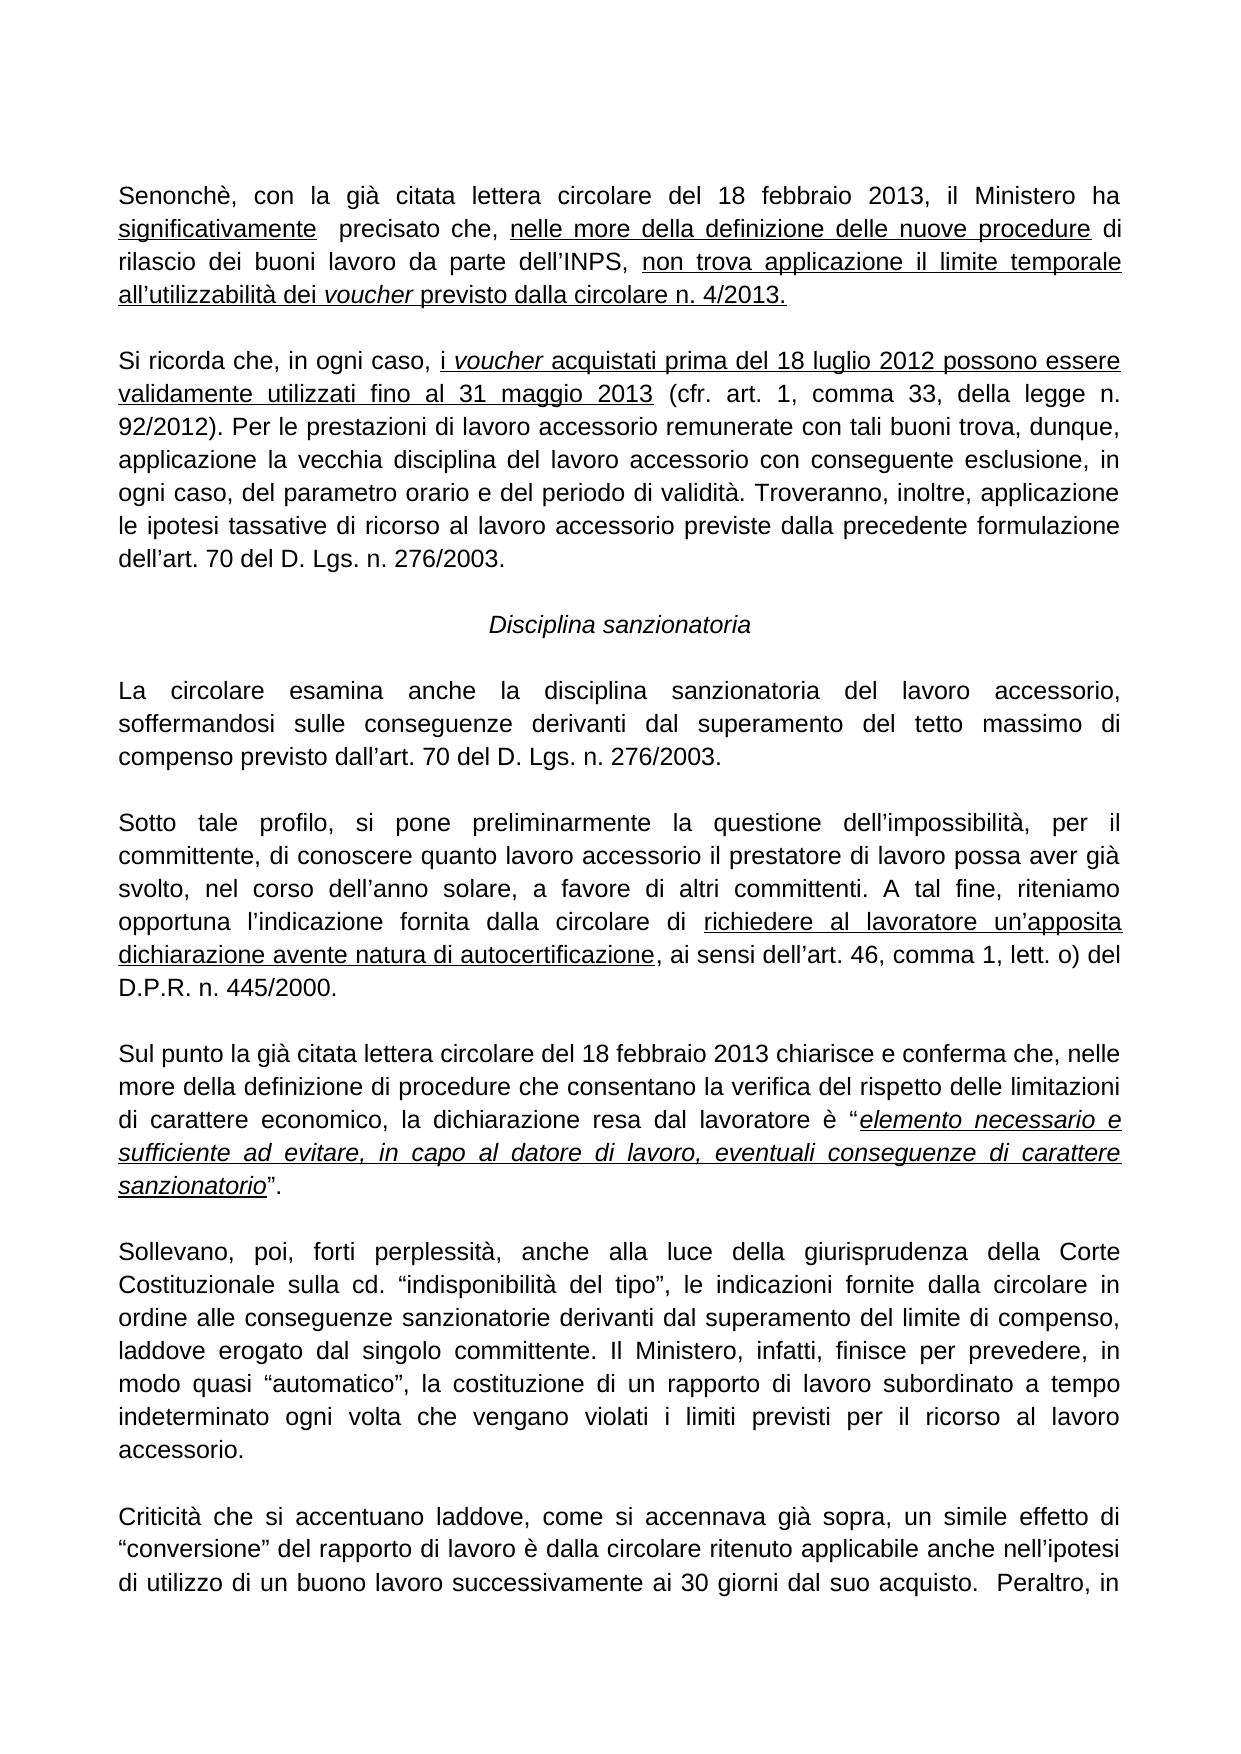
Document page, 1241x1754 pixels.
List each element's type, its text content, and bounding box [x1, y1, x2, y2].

text Sul punto la già citata lettera circolare del 18 febbraio 2013 chiarisce e conferma che, nelle more della definizione di procedure che consentano la verifica del rispetto delle limitazioni di carattere economico, la dichiarazione resa dal lavoratore è “elemento necessario e sufficiente ad evitare, in capo al datore di lavoro, eventuali conseguenze di carattere sanzionatorio”. [118, 1039, 1122, 1163]
text Si ricorda che, in ogni caso, i voucher acquistati prima del 18 luglio 2012 possono essere validamente utilizzati fino al 31 maggio 2013 (cfr. art. 1, comma 33, della legge n. 92/2012). Per le prestazioni di lavoro accessorio remunerate con tali buoni trova, dunque, applicazione la vecchia disciplina del lavoro accessorio con conseguente esclusione, in ogni caso, del parametro orario e del periodo di validità. Troveranno, inoltre, applicazione le ipotesi tassative di ricorso al lavoro accessorio previste dalla precedente formulazione dell’art. 70 del D. Lgs. n. 276/2003. [118, 346, 1122, 573]
text Senonchè, con la già citata lettera circolare del 18 febbraio 2013, il Ministero ha significativamente precisato che, nelle more della definizione delle nuove procedure di rilascio dei buoni lavoro da parte dell’INPS, non trova applicazione il limite temporale all’utilizzabilità dei voucher previsto dalla circolare n. 4/2013. [118, 181, 1122, 308]
text Disciplina sanzionatoria [118, 610, 1122, 639]
text Sul punto la già citata lettera circolare del 18 febbraio 2013 chiarisce e conferma che, nelle more della definizione di procedure che consentano la verifica del rispetto delle limitazioni di carattere economico, la dichiarazione resa dal lavoratore è “elemento necessario e sufficiente ad evitare, in capo al datore di lavoro, eventuali conseguenze di carattere sanzionatorio”. [118, 1164, 1122, 1200]
text La circolare esamina anche la disciplina sanzionatoria del lavoro accessorio, soffermandosi sulle conseguenze derivanti dal superamento del tetto massimo di compenso previsto dall’art. 70 del D. Lgs. n. 276/2003. [118, 676, 1122, 771]
text Sotto tale profilo, si pone preliminarmente la questione dell’impossibilità, per il committente, di conoscere quanto lavoro accessorio il prestatore di lavoro possa aver già svolto, nel corso dell’anno solare, a favore di altri committenti. A tal fine, riteniamo opportuna l’indicazione fornita dalla circolare di richiedere al lavoratore un’apposita dichiarazione avente natura di autocertificazione, ai sensi dell’art. 46, comma 1, lett. o) del D.P.R. n. 445/2000. [118, 808, 1122, 1002]
text Sollevano, poi, forti perplessità, anche alla luce della giurisprudenza della Corte Costituzionale sulla cd. “indisponibilità del tipo”, le indicazioni fornite dalla circolare in ordine alle conseguenze sanzionatorie derivanti dal superamento del limite di compenso, laddove erogato dal singolo committente. Il Ministero, infatti, finisce per prevedere, in modo quasi “automatico”, la costituzione di un rapporto di lavoro subordinato a tempo indeterminato ogni volta che vengano violati i limiti previsti per il ricorso al lavoro accessorio. [118, 1237, 1122, 1464]
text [118, 1501, 1122, 1596]
